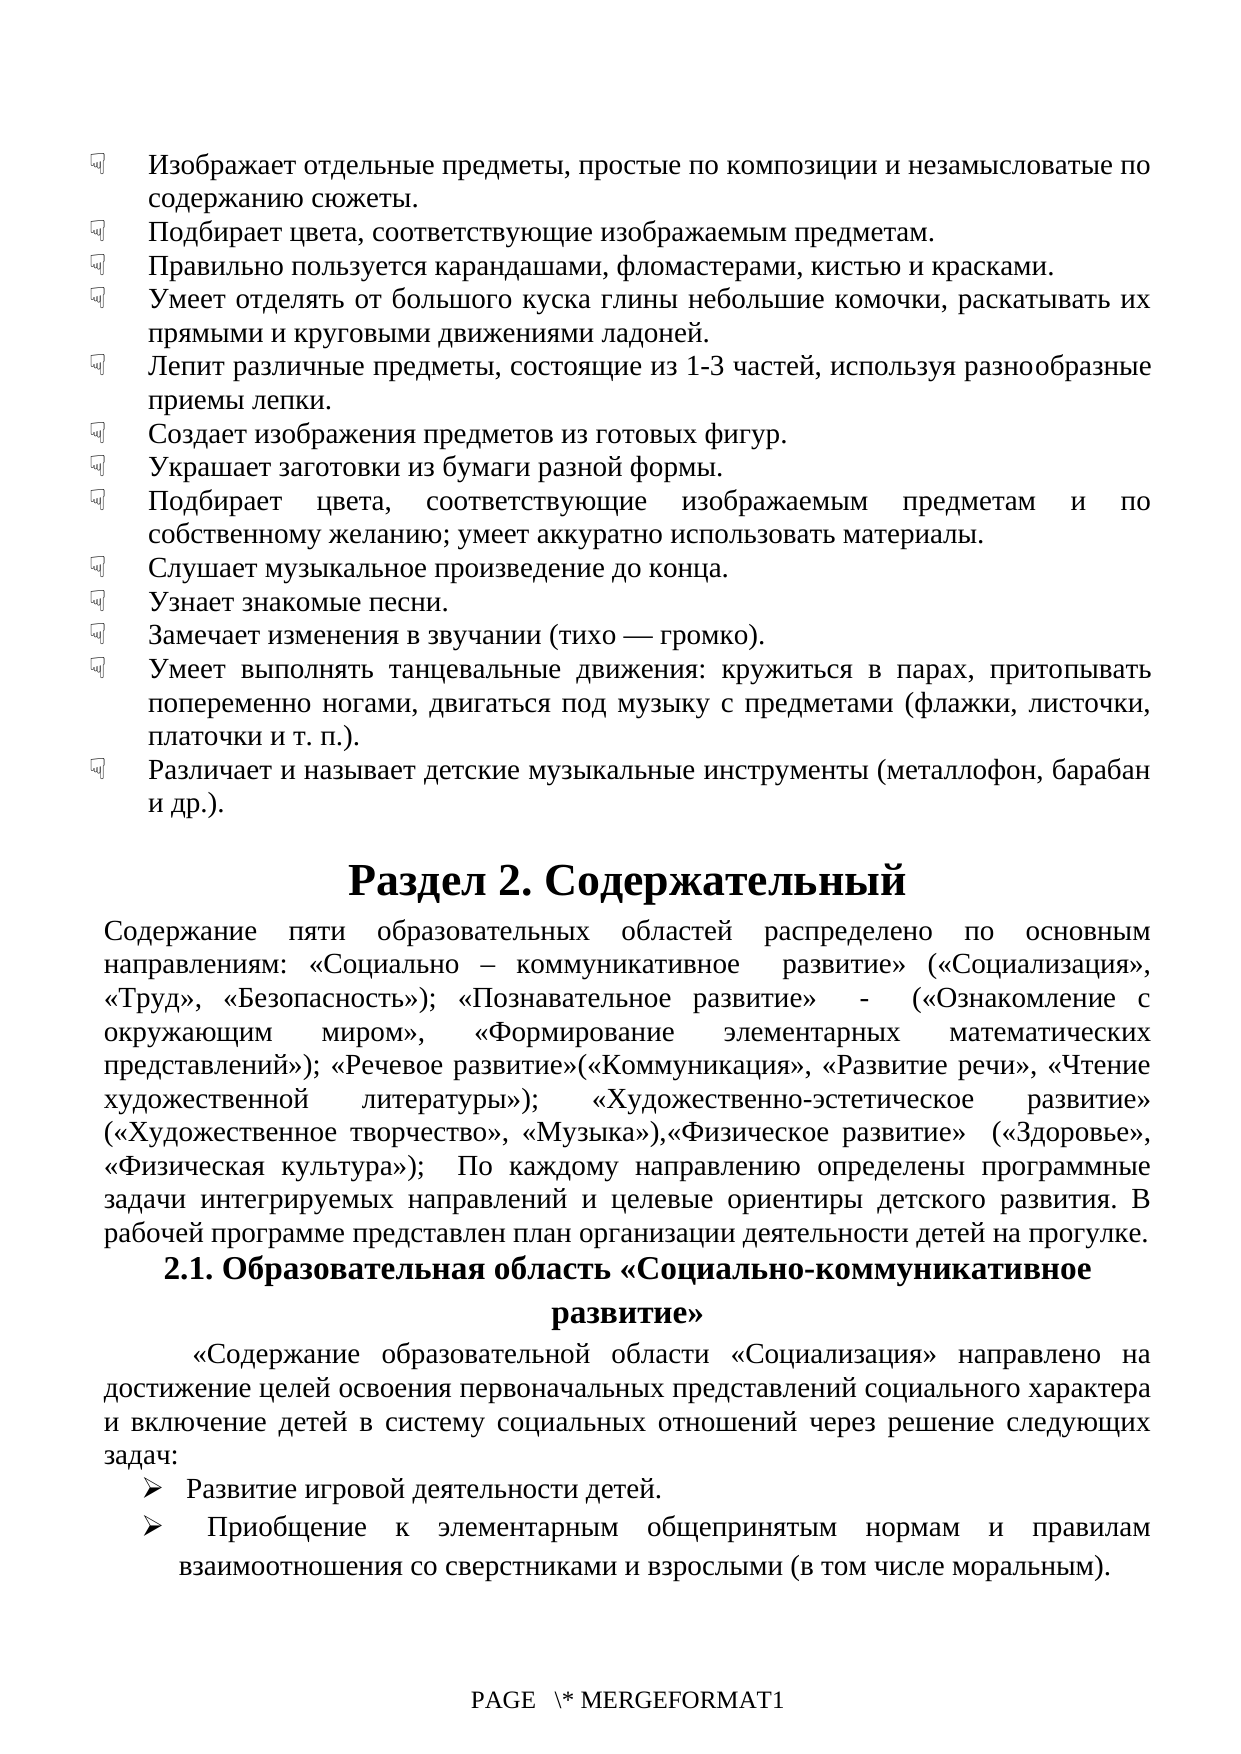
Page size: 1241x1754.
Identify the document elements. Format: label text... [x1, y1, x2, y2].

list Создает изображения предметов из готовых фигур. [89, 416, 1152, 449]
list Лепит различные предметы, состоящие из 1-3 частей, используя разнообразные приемы лепки. [89, 348, 1152, 416]
list Умеет отделять от большого куска глины небольшие комочки, раскатывать их прямыми и круговыми движениями ладоней. [89, 281, 1152, 348]
text Раздел 2. Содержательный [103, 853, 1152, 905]
list Узнает знакомые песни. [89, 584, 1152, 617]
list Правильно пользуется карандашами, фломастерами, кистью и красками. [89, 248, 1152, 281]
list Украшает заготовки из бумаги разной формы. [89, 449, 1152, 483]
list Умеет выполнять танцевальные движения: кружиться в парах, притопывать попеременно ногами, двигаться под музыку с предметами (флажки, листочки, платочки и т. п.). [89, 651, 1152, 752]
list Изображает отдельные предметы, простые по композиции и незамысловатые по содержанию сюжеты. [89, 147, 1152, 214]
list Подбирает цвета, соответствующие изображаемым предметам и по собственному желанию; умеет аккуратно использовать материалы. [89, 483, 1152, 550]
text «Содержание образовательной области «Социализация» направлено на достижение целей освоения первоначальных представлений социального характера и включение детей в систему социальных отношений через решение следующих задач: [103, 1337, 1152, 1471]
list Замечает изменения в звучании (тихо — громко). [89, 617, 1152, 651]
list Развитие игровой деятельности детей. [141, 1471, 1152, 1504]
list Подбирает цвета, соответствующие изображаемым предметам. [89, 214, 1152, 248]
list Слушает музыкальное произведение до конца. [89, 550, 1152, 584]
text 2.1. Образовательная область «Социально-коммуникативное развитие» [103, 1248, 1152, 1331]
list Приобщение к элементарным общепринятым нормам и правилам взаимоотношения со сверстниками и взрослыми (в том числе моральным). [141, 1509, 1152, 1582]
list Различает и называет детские музыкальные инструменты (металлофон, барабан и др.). [89, 752, 1152, 819]
text Содержание пяти образовательных областей распределено по основным направлениям: «Социально – коммуникативное развитие» («Социализация», «Труд», «Безопасность»); «Познавательное развитие» - («Ознакомление с окружающим миром», «Формирование элементарных математических представлений»); «Речевое развитие»(«Коммуникация», «Развитие речи», «Чтение художественной литературы»); «Художественно-эстетическое развитие» («Художественное творчество», «Музыка»),«Физическое развитие» («Здоровье», «Физическая культура»); По каждому направлению определены программные задачи интегрируемых направлений и целевые ориентиры детского развития. В рабочей программе представлен план организации деятельности детей на прогулке. [103, 913, 1152, 1248]
